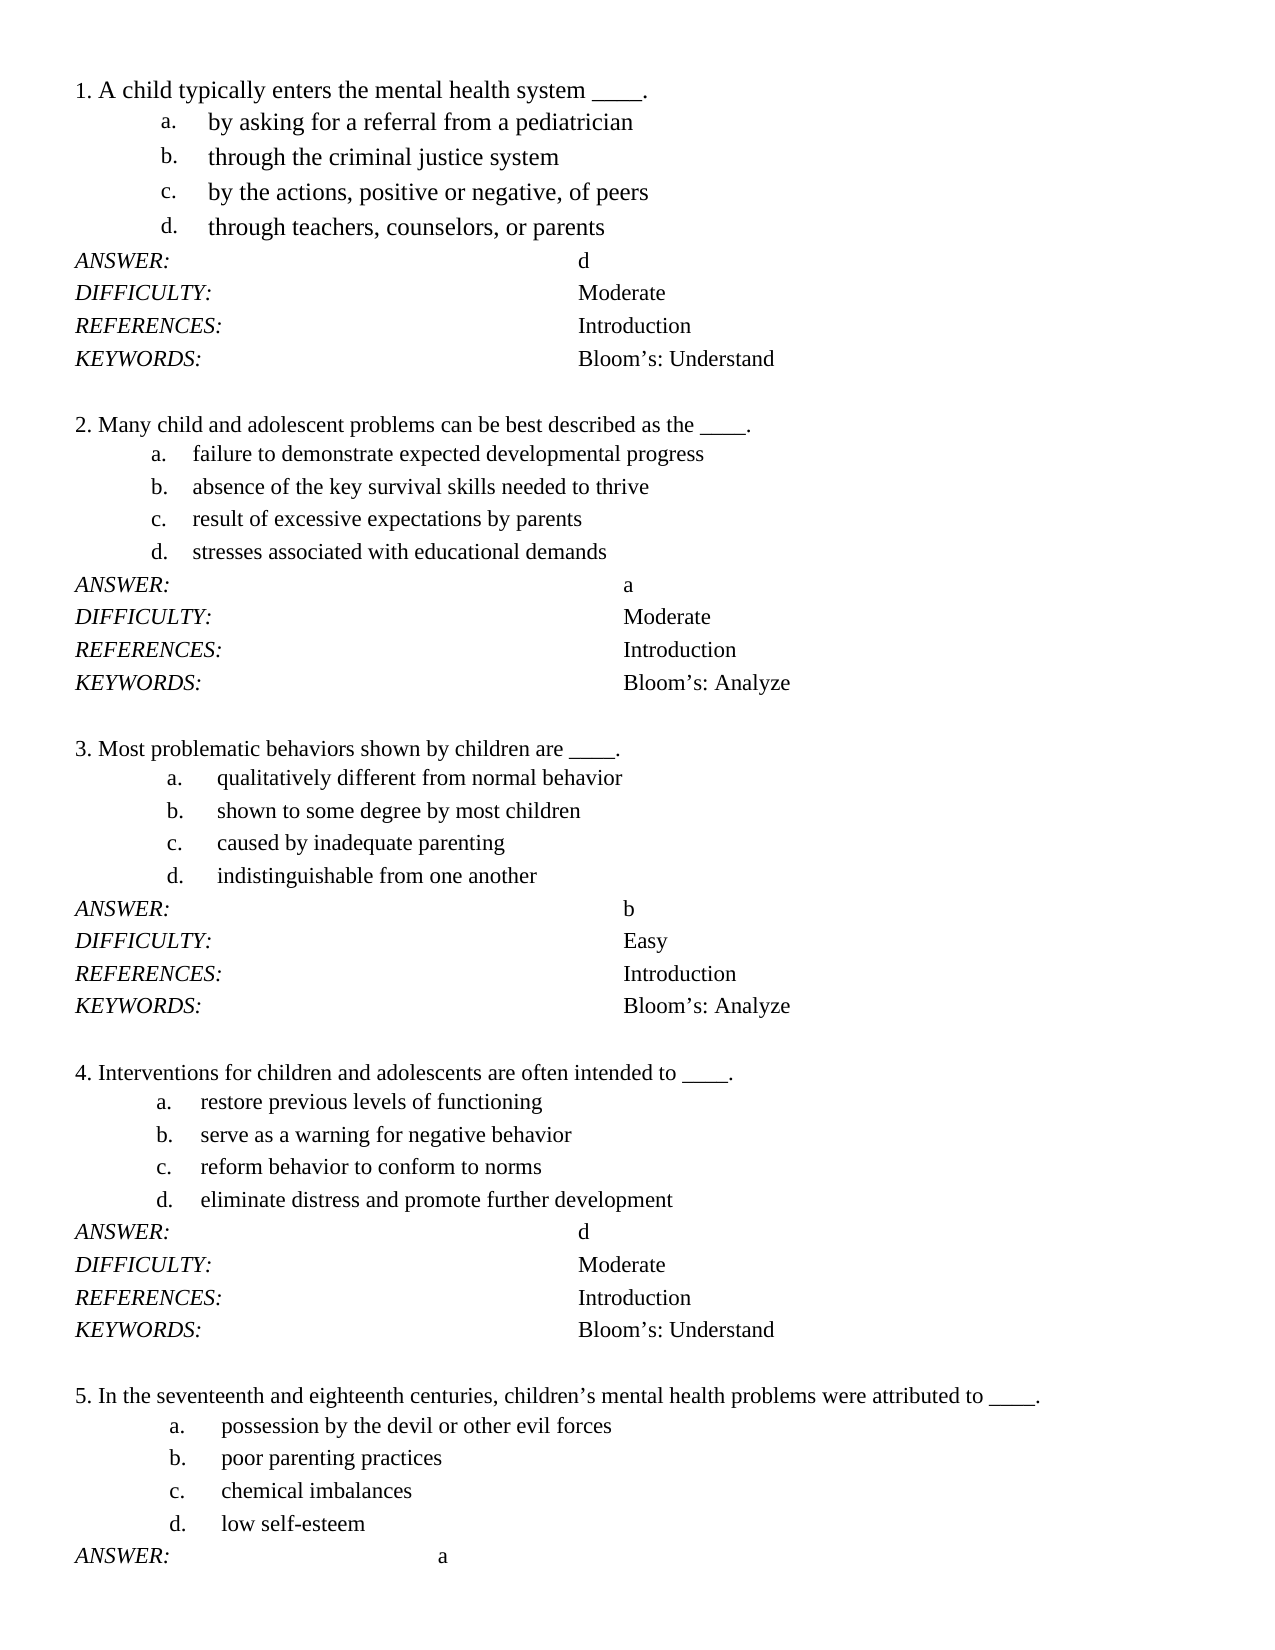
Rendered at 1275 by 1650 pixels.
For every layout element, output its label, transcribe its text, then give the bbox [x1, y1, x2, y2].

table_header 3. Most problematic behaviors shown by children are ____.​ [75, 761, 1200, 1022]
table_header 4. Interventions for children and adolescents are often intended to ____.​ [75, 1085, 1200, 1346]
table_header 2. Many child and adolescent problems can be best described as the ____.​ [75, 437, 1200, 698]
table_header 1. A child typically enters the mental health system ____.​ [75, 104, 1200, 374]
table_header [75, 1409, 1200, 1572]
